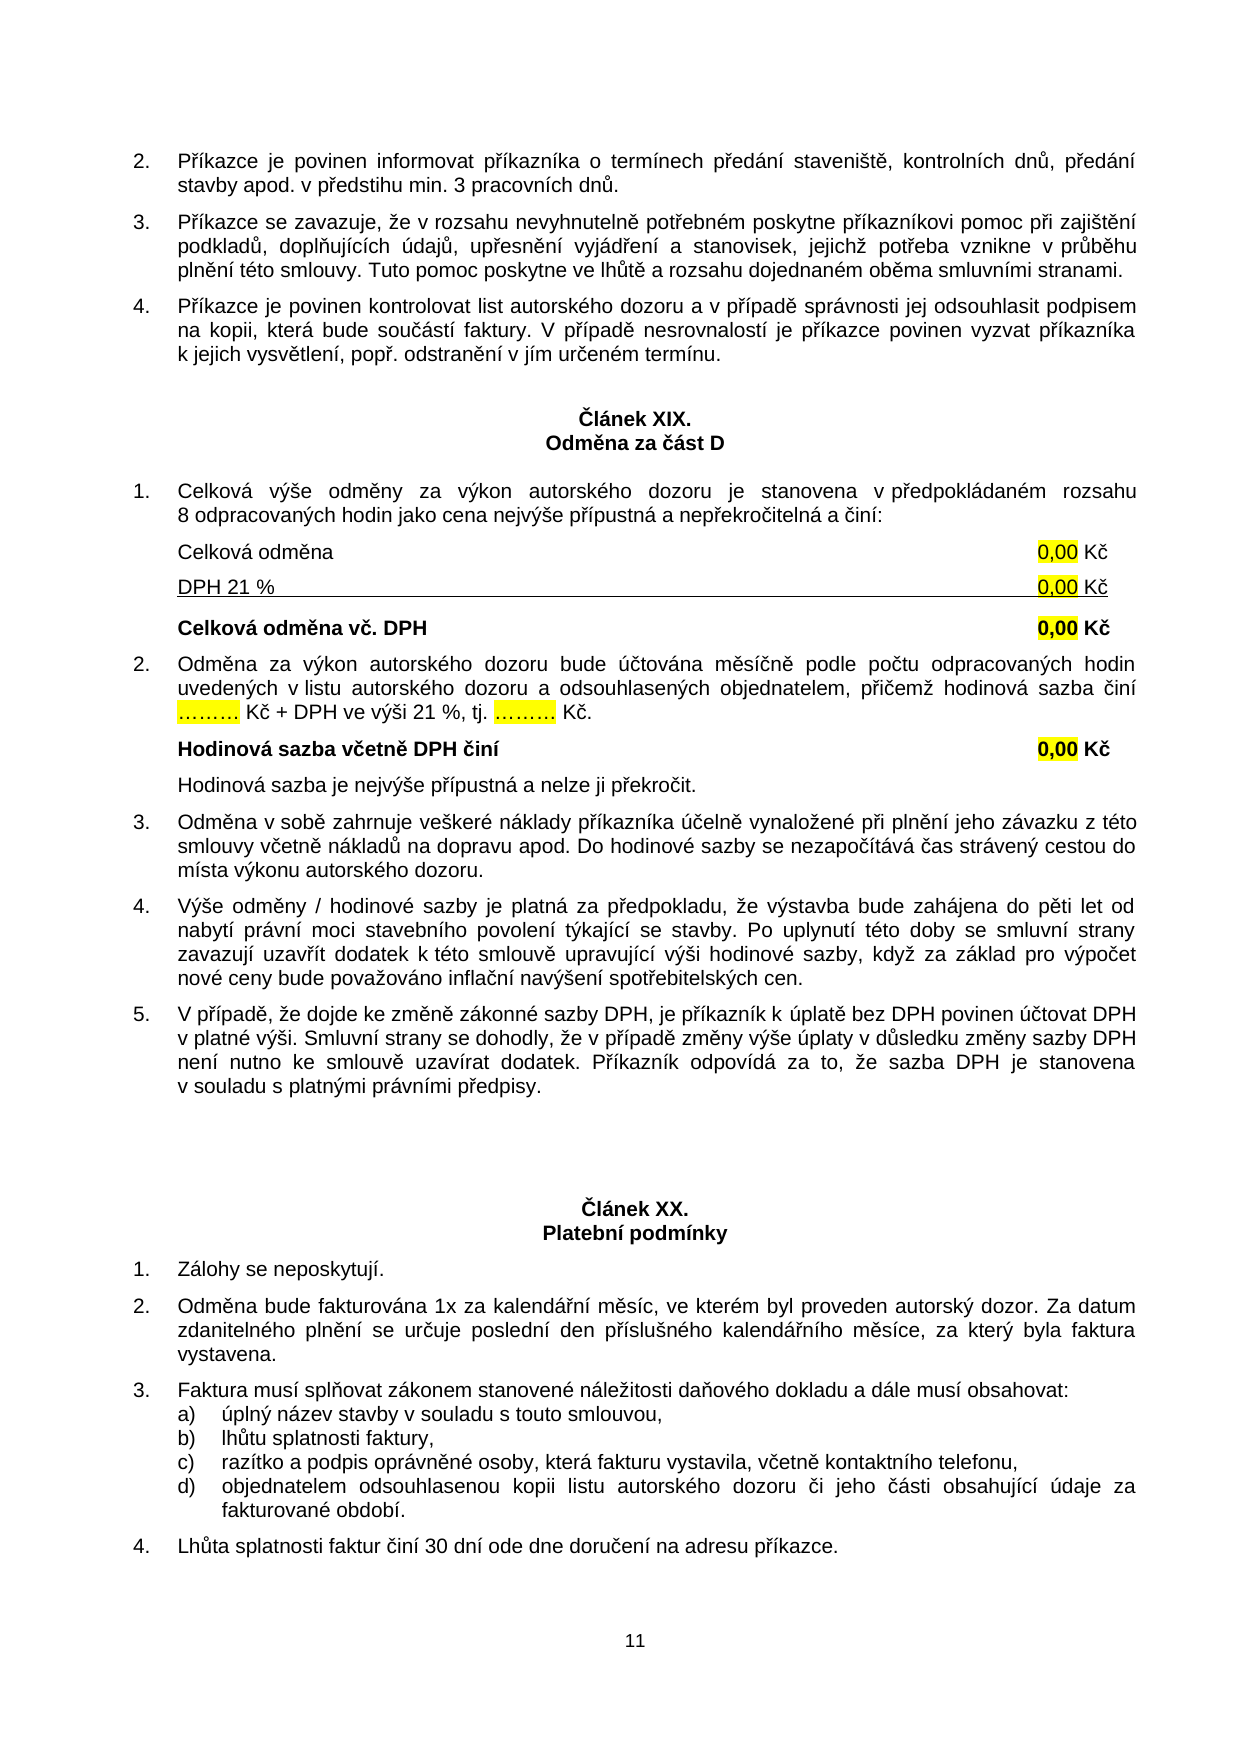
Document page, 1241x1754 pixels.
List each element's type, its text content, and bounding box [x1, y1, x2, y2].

list Lhůta splatnosti faktur činí 30 dní ode dne doručení na adresu příkazce. [133, 1534, 1137, 1558]
text Článek XIX. [133, 407, 1137, 431]
list V případě, že dojde ke změně zákonné sazby DPH, je příkazník k úplatě bez DPH povinen účtovat DPH v platné výši. Smluvní strany se dohodly, že v případě změny výše úplaty v důsledku změny sazby DPH není nutno ke smlouvě uzavírat dodatek. Příkazník odpovídá za to, že sazba DPH je stanovena v souladu s platnými právními předpisy. [133, 1002, 1137, 1098]
list lhůtu splatnosti faktury, [177, 1426, 1137, 1450]
list Zálohy se neposkytují. [133, 1257, 1137, 1281]
text DPH 21 % 0,00 Kč [177, 574, 1137, 598]
list Příkazce je povinen kontrolovat list autorského dozoru a v případě správnosti jej odsouhlasit podpisem na kopii, která bude součástí faktury. V případě nesrovnalostí je příkazce povinen vyzvat příkazníka k jejich vysvětlení, popř. odstranění v jím určeném termínu. [133, 294, 1137, 366]
text Článek XX. [133, 1197, 1137, 1221]
list objednatelem odsouhlasenou kopii listu autorského dozoru či jeho části obsahující údaje za fakturované období. [177, 1474, 1137, 1522]
list Výše odměny / hodinové sazby je platná za předpokladu, že výstavba bude zahájena do pěti let od nabytí právní moci stavebního povolení týkající se stavby. Po uplynutí této doby se smluvní strany zavazují uzavřít dodatek k této smlouvě upravující výši hodinové sazby, když za základ pro výpočet nové ceny bude považováno inflační navýšení spotřebitelských cen. [133, 894, 1137, 990]
text Hodinová sazba je nejvýše přípustná a nelze ji překročit. [177, 773, 1137, 797]
list Odměna v sobě zahrnuje veškeré náklady příkazníka účelně vynaložené při plnění jeho závazku z této smlouvy včetně nákladů na dopravu apod. Do hodinové sazby se nezapočítává čas strávený cestou do místa výkonu autorského dozoru. [133, 809, 1137, 881]
list Příkazce se zavazuje, že v rozsahu nevyhnutelně potřebném poskytne příkazníkovi pomoc při zajištění podkladů, doplňujících údajů, upřesnění vyjádření a stanovisek, jejichž potřeba vznikne v průběhu plnění této smlouvy. Tuto pomoc poskytne ve lhůtě a rozsahu dojednaném oběma smluvními stranami. [133, 210, 1137, 282]
list Celková výše odměny za výkon autorského dozoru je stanovena v předpokládaném rozsahu 8 odpracovaných hodin jako cena nejvýše přípustná a nepřekročitelná a činí: [133, 479, 1137, 527]
text Hodinová sazba včetně DPH činí 0,00 Kč [177, 737, 1038, 761]
text Odměna za část D [133, 431, 1137, 455]
list Faktura musí splňovat zákonem stanovené náležitosti daňového dokladu a dále musí obsahovat: [133, 1378, 1137, 1402]
list Příkazce je povinen informovat příkazníka o termínech předání staveniště, kontrolních dnů, předání stavby apod. v předstihu min. 3 pracovních dnů. [133, 149, 1137, 197]
text Celková odměna 0,00 Kč [177, 539, 1137, 563]
list úplný název stavby v souladu s touto smlouvou, [177, 1402, 1137, 1426]
text Platební podmínky [133, 1221, 1137, 1245]
list Odměna za výkon autorského dozoru bude účtována měsíčně podle počtu odpracovaných hodin uvedených v listu autorského dozoru a odsouhlasených objednatelem, přičemž hodinová sazba činí ……… Kč + DPH ve výši 21 %, tj. ……… Kč. [133, 652, 1137, 724]
text Celková odměna vč. DPH 0,00 Kč [177, 616, 1038, 640]
list Odměna bude fakturována 1x za kalendářní měsíc, ve kterém byl proveden autorský dozor. Za datum zdanitelného plnění se určuje poslední den příslušného kalendářního měsíce, za který byla faktura vystavena. [133, 1294, 1137, 1366]
list razítko a podpis oprávněné osoby, která fakturu vystavila, včetně kontaktního telefonu, [177, 1450, 1137, 1474]
